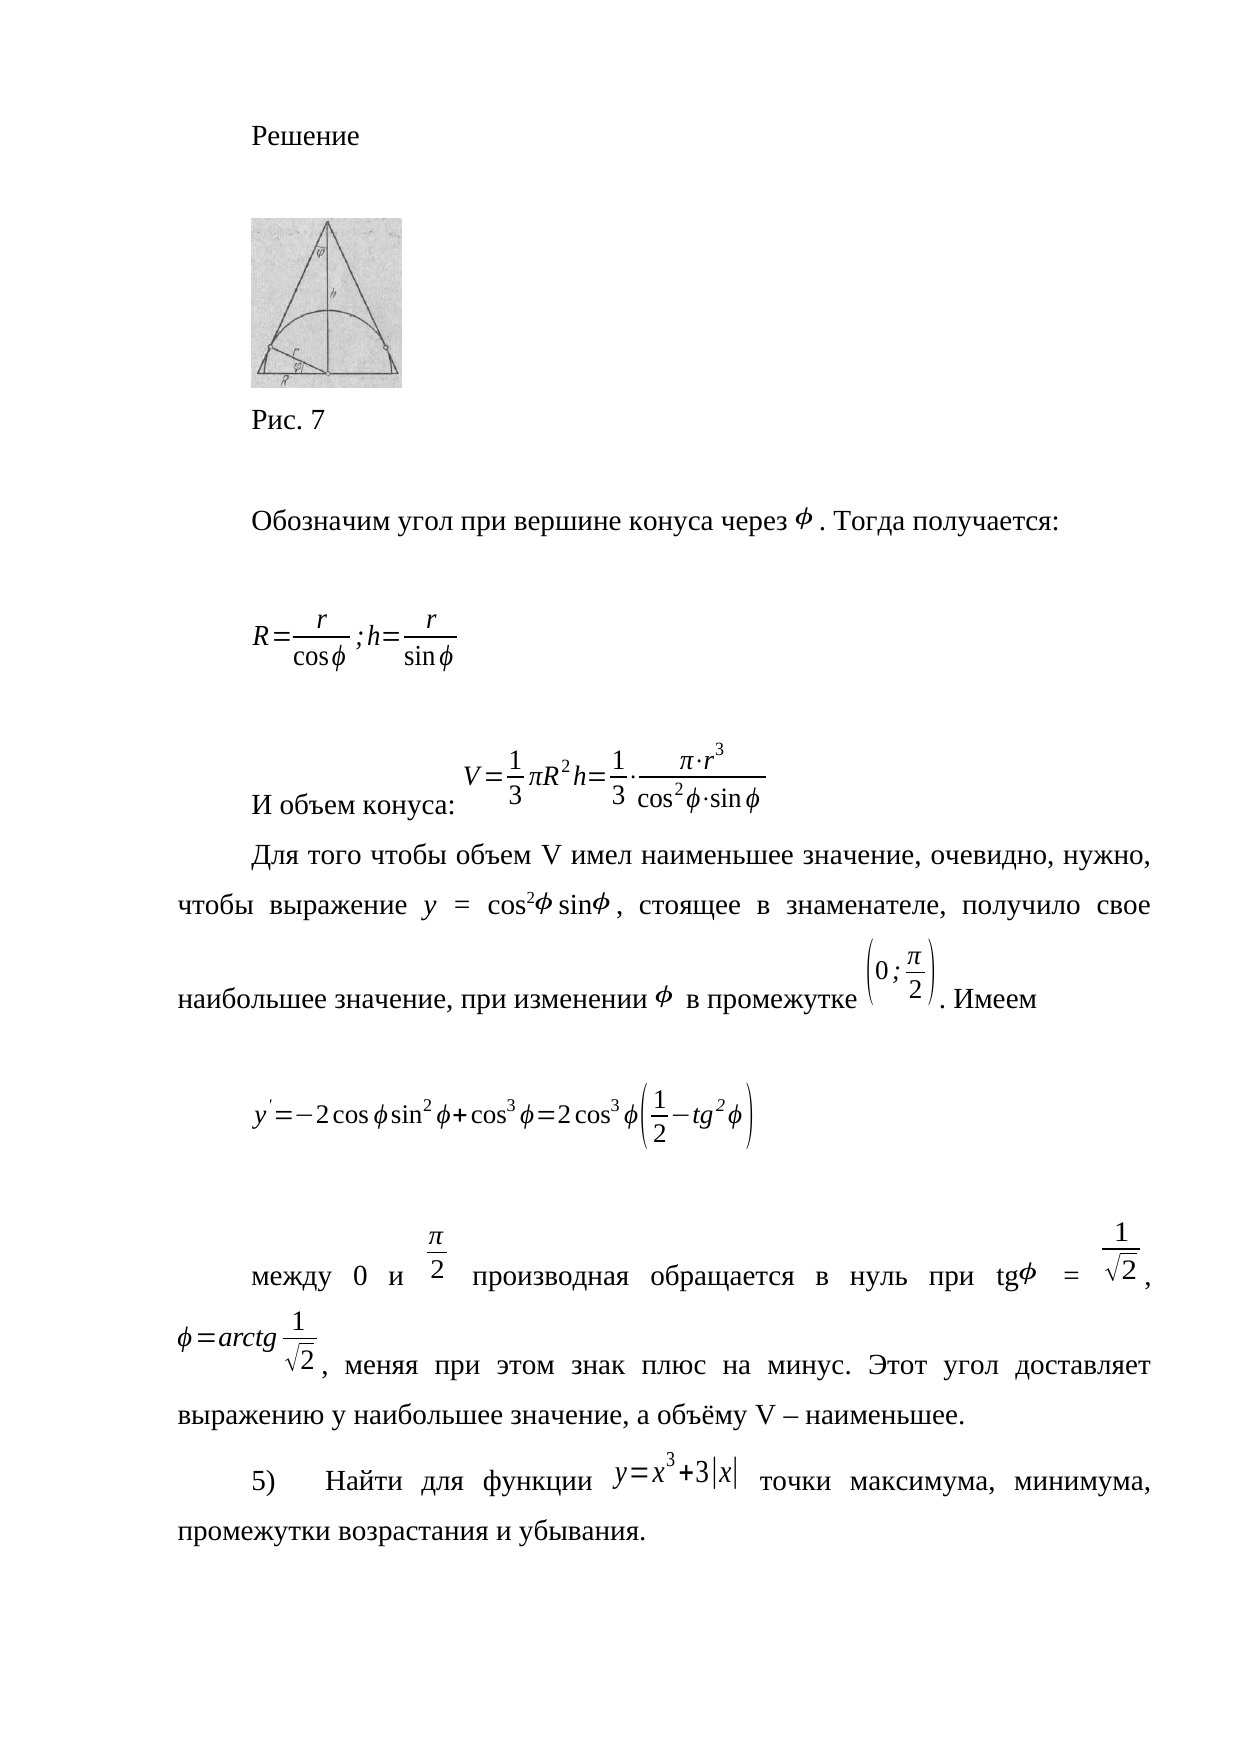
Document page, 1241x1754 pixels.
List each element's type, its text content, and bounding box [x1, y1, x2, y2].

text Рис. 7 [177, 402, 1152, 436]
text И объем конуса: [177, 739, 1152, 820]
list Найти для функции точки максимума, минимума, промежутки возрастания и убывания. [177, 1448, 1152, 1547]
text Обозначим угол при вершине конуса через . Тогда получается: [177, 503, 1152, 536]
text Для того чтобы объем V имел наименьшее значение, очевидно, нужно, чтобы выражение у = cos2sin, стоящее в знаменателе, получило свое наибольшее значение, при изменении в промежутке . Имеем [177, 837, 1152, 1014]
text Решение [177, 118, 1152, 152]
picture [251, 218, 402, 388]
text между 0 и производная обращается в нуль при tg = , , меняя при этом знак плюс на минус. Этот угол доставляет выражению y наибольшее значение, а объёму V – наименьшее. [177, 1216, 1152, 1431]
